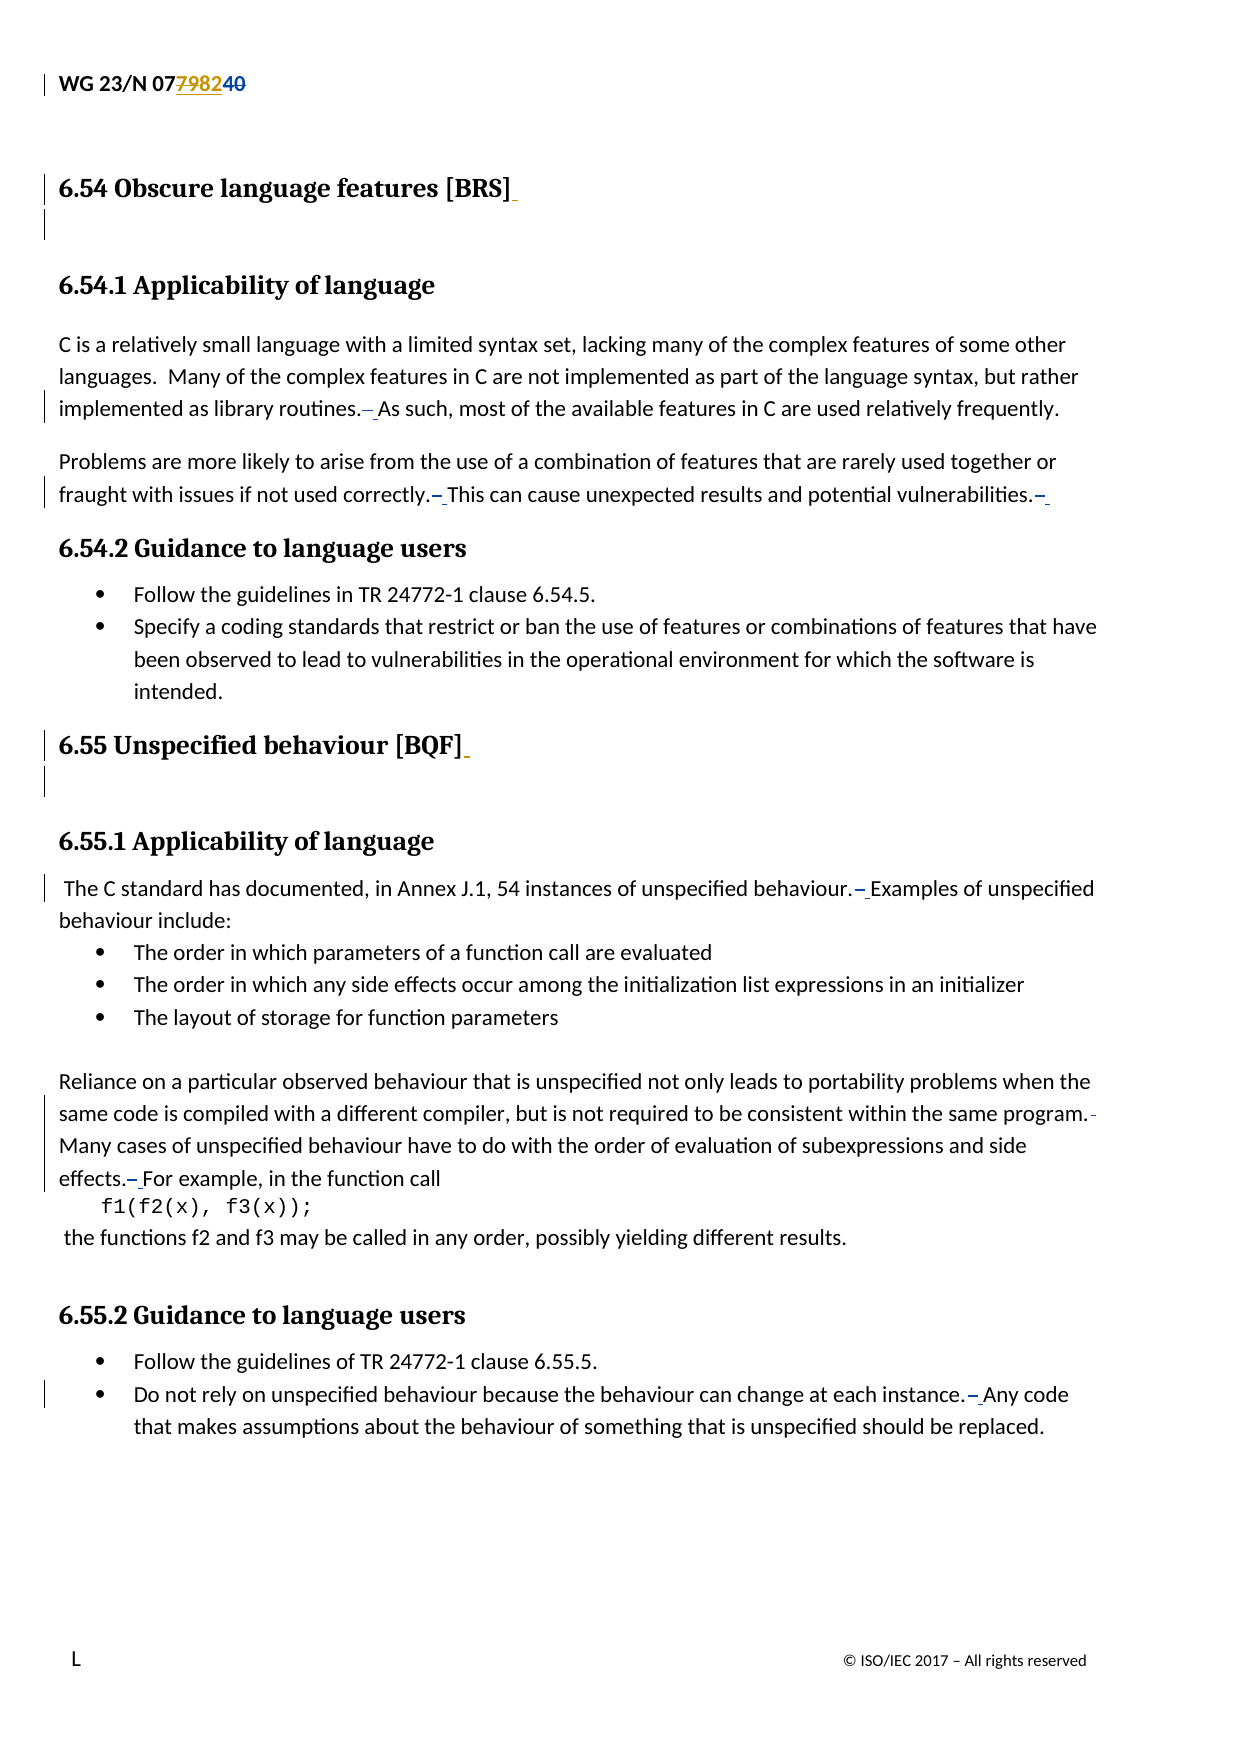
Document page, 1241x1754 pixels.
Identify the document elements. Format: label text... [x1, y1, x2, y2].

list The order in which parameters of a function call are evaluated [96, 938, 1099, 966]
subtitle 6.54.2 Guidance to language users [58, 533, 1099, 564]
subtitle 6.55.1 Applicability of language [58, 826, 1099, 857]
text Reliance on a particular observed behaviour that is unspecified not only leads to portability problems when the same code is compiled with a different compiler, but is not required to be consistent within the same program.Many cases of unspecified behaviour have to do with the order of evaluation of subexpressions and side effects.For example, in the function call [58, 1067, 1099, 1192]
list Specify a coding standards that restrict or ban the use of features or combinations of features that have been observed to lead to vulnerabilities in the operational environment for which the software is intended. [96, 612, 1099, 705]
subtitle 6.54.1 Applicability of language [58, 270, 1099, 301]
list Follow the guidelines of TR 24772-1 clause 6.55.5. [96, 1347, 1099, 1376]
list Do not rely on unspecified behaviour because the behaviour can change at each instance.Any code that makes assumptions about the behaviour of something that is unspecified should be replaced. [96, 1380, 1099, 1440]
list Follow the guidelines in TR 24772-1 clause 6.54.5. [96, 580, 1099, 608]
text f1(f2(x), f3(x)); [58, 1196, 1099, 1219]
subtitle 6.55.2 Guidance to language users [58, 1300, 1099, 1331]
subtitle 6.54 Obscure language features [BRS] [58, 173, 1099, 205]
text C is a relatively small language with a limited syntax set, lacking many of the complex features of some other languages. Many of the complex features in C are not implemented as part of the language syntax, but rather implemented as library routines.As such, most of the available features in C are used relatively frequently. [58, 330, 1099, 422]
text the functions f2 and f3 may be called in any order, possibly yielding different results. [58, 1223, 1099, 1251]
text The C standard has documented, in Annex J.1, 54 instances of unspecified behaviour.Examples of unspecified behaviour include: [58, 874, 1099, 934]
subtitle 6.55 Unspecified behaviour [BQF] [58, 730, 1099, 761]
text Problems are more likely to arise from the use of a combination of features that are rarely used together or fraught with issues if not used correctly.This can cause unexpected results and potential vulnerabilities. [58, 447, 1099, 508]
list The layout of storage for function parameters [96, 1003, 1099, 1031]
list The order in which any side effects occur among the initialization list expressions in an initializer [96, 971, 1099, 998]
